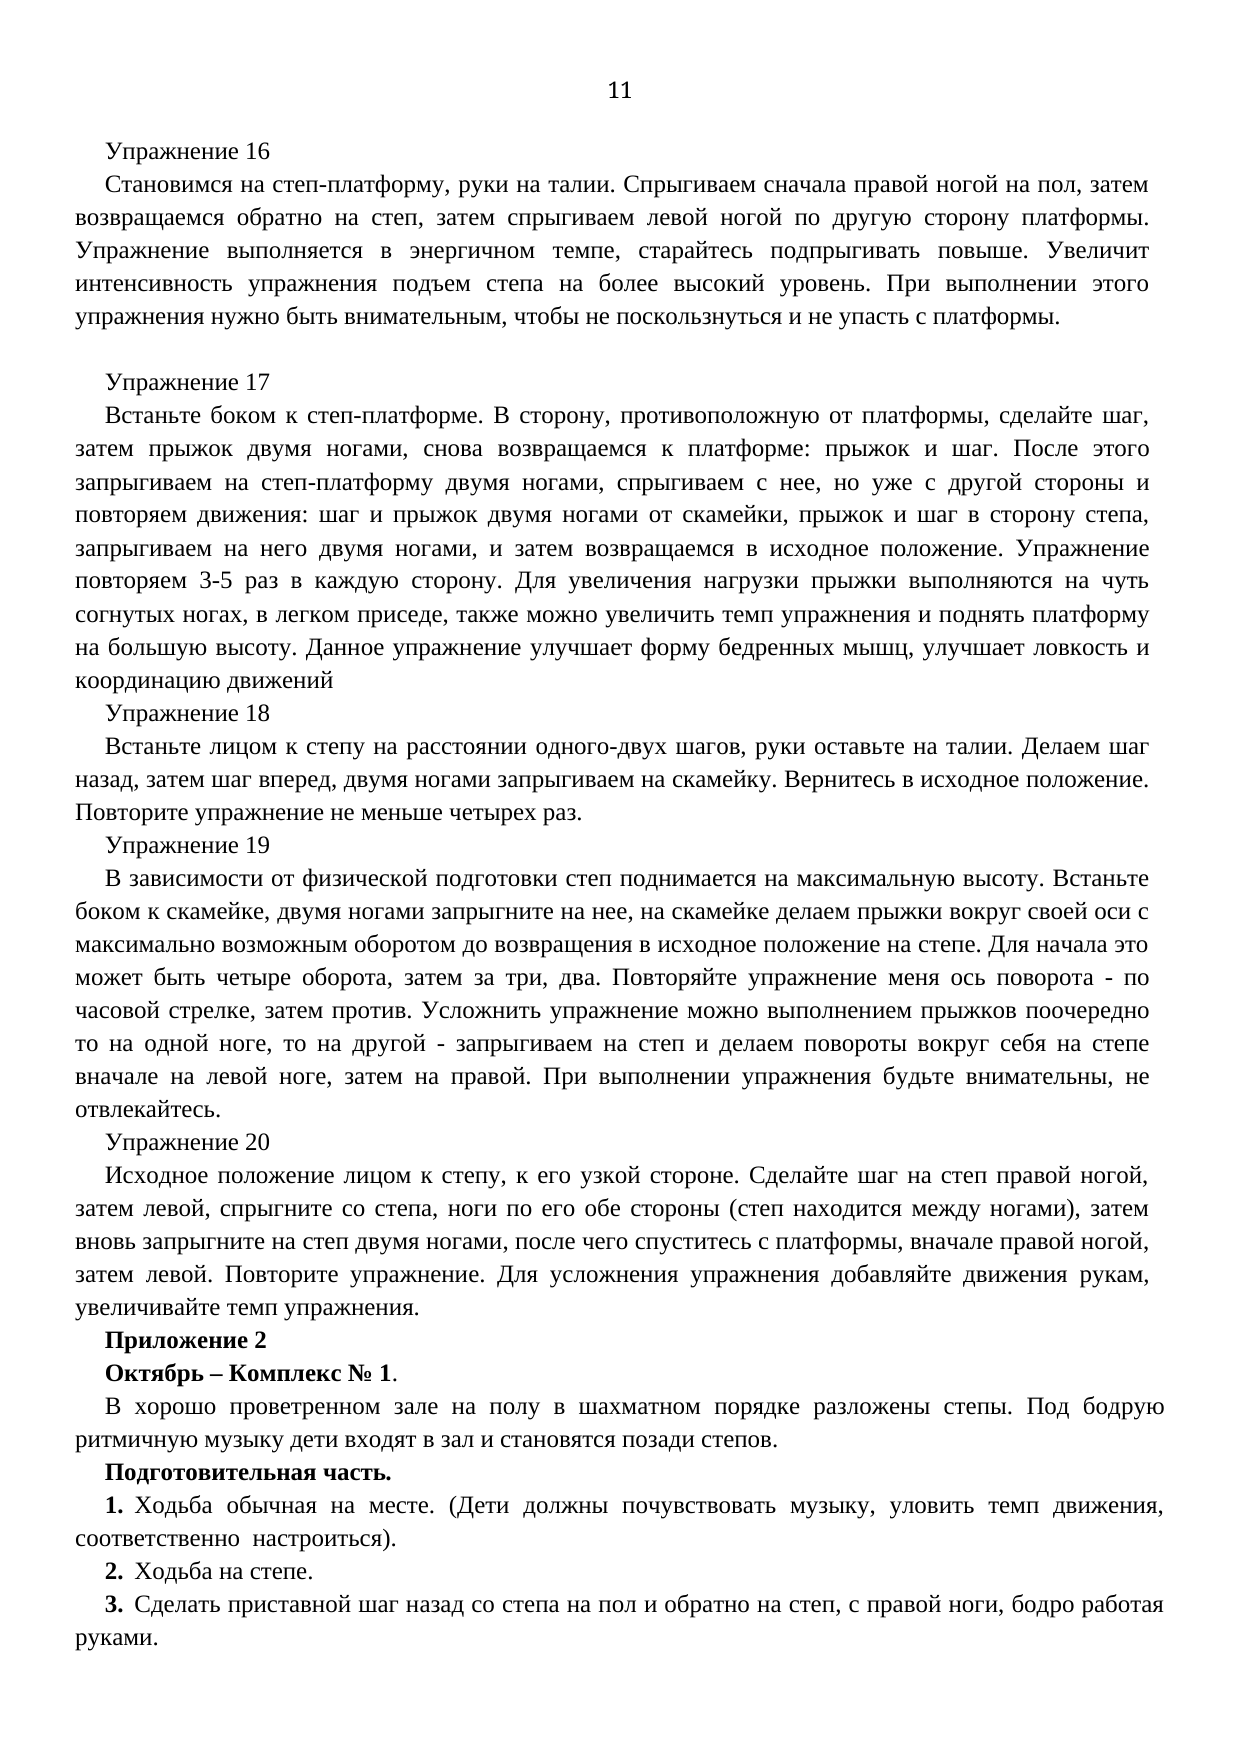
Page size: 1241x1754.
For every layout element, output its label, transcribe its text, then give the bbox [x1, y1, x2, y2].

text В зависимости от физической подготовки степ поднимается на максимальную высоту. Встаньте боком к скамейке, двумя ногами запрыгните на нее, на скамейке делаем прыжки вокруг своей оси с максимально возможным оборотом до возвращения в исходное положение на степе. Для начала это может быть четыре оборота, затем за три, два. Повторяйте упражнение меня ось поворота - по часовой стрелке, затем против. Усложнить упражнение можно выполнением прыжков поочередно то на одной ноге, то на другой - запрыгиваем на степ и делаем повороты вокруг себя на степе вначале на левой ноге, затем на правой. При выполнении упражнения будьте внимательны, не отвлекайтесь. [75, 863, 1151, 1123]
text Упражнение 17 [75, 367, 1151, 396]
text Приложение 2 [75, 1325, 1165, 1354]
text Встаньте боком к степ-платформе. В сторону, противоположную от платформы, сделайте шаг, затем прыжок двумя ногами, снова возвращаемся к платформе: прыжок и шаг. После этого запрыгиваем на степ-платформу двумя ногами, спрыгиваем с нее, но уже с другой стороны и повторяем движения: шаг и прыжок двумя ногами от скамейки, прыжок и шаг в сторону степа, запрыгиваем на него двумя ногами, и затем возвращаемся в исходное положение. Упражнение повторяем 3-5 раз в каждую сторону. Для увеличения нагрузки прыжки выполняются на чуть согнутых ногах, в легком приседе, также можно увеличить темп упражнения и поднять платформу на большую высоту. Данное упражнение улучшает форму бедренных мышц, улучшает ловкость и координацию движений [75, 401, 1151, 693]
text Подготовительная часть. [75, 1457, 1165, 1486]
text Исходное положение лицом к степу, к его узкой стороне. Сделайте шаг на степ правой ногой, затем левой, спрыгните со степа, ноги по его обе стороны (степ находится между ногами), затем вновь запрыгните на степ двумя ногами, после чего спуститесь с платформы, вначале правой ногой, затем левой. Повторите упражнение. Для усложнения упражнения добавляйте движения рукам, увеличивайте темп упражнения. [75, 1160, 1151, 1321]
text Встаньте лицом к степу на расстоянии одного-двух шагов, руки оставьте на талии. Делаем шаг назад, затем шаг вперед, двумя ногами запрыгиваем на скамейку. Вернитесь в исходное положение. Повторите упражнение не меньше четырех раз. [75, 731, 1151, 826]
list Сделать приставной шаг назад со степа на пол и обратно на степ, с правой ноги, бодро работая руками. [75, 1589, 1165, 1651]
text Октябрь – Комплекс № 1. [75, 1358, 1165, 1387]
text Упражнение 20 [75, 1127, 1151, 1156]
text В хорошо проветренном зале на полу в шахматном порядке разложены степы. Под бодрую ритмичную музыку дети входят в зал и становятся позади степов. [75, 1391, 1165, 1453]
text Становимся на степ-платформу, руки на талии. Спрыгиваем сначала правой ногой на пол, затем возвращаемся обратно на степ, затем спрыгиваем левой ногой по другую сторону платформы. Упражнение выполняется в энергичном темпе, старайтесь подпрыгивать повыше. Увеличит интенсивность упражнения подъем степа на более высокий уровень. При выполнении этого упражнения нужно быть внимательным, чтобы не поскользнуться и не упасть с платформы. [75, 169, 1151, 330]
text Упражнение 18 [75, 698, 1151, 726]
list Ходьба обычная на месте. (Дети должны почувствовать музыку, уловить темп движения, соответственно настроиться). [75, 1490, 1165, 1552]
list Ходьба на степе. [75, 1556, 1165, 1585]
text Упражнение 16 [75, 136, 1151, 165]
text Упражнение 19 [75, 830, 1151, 858]
